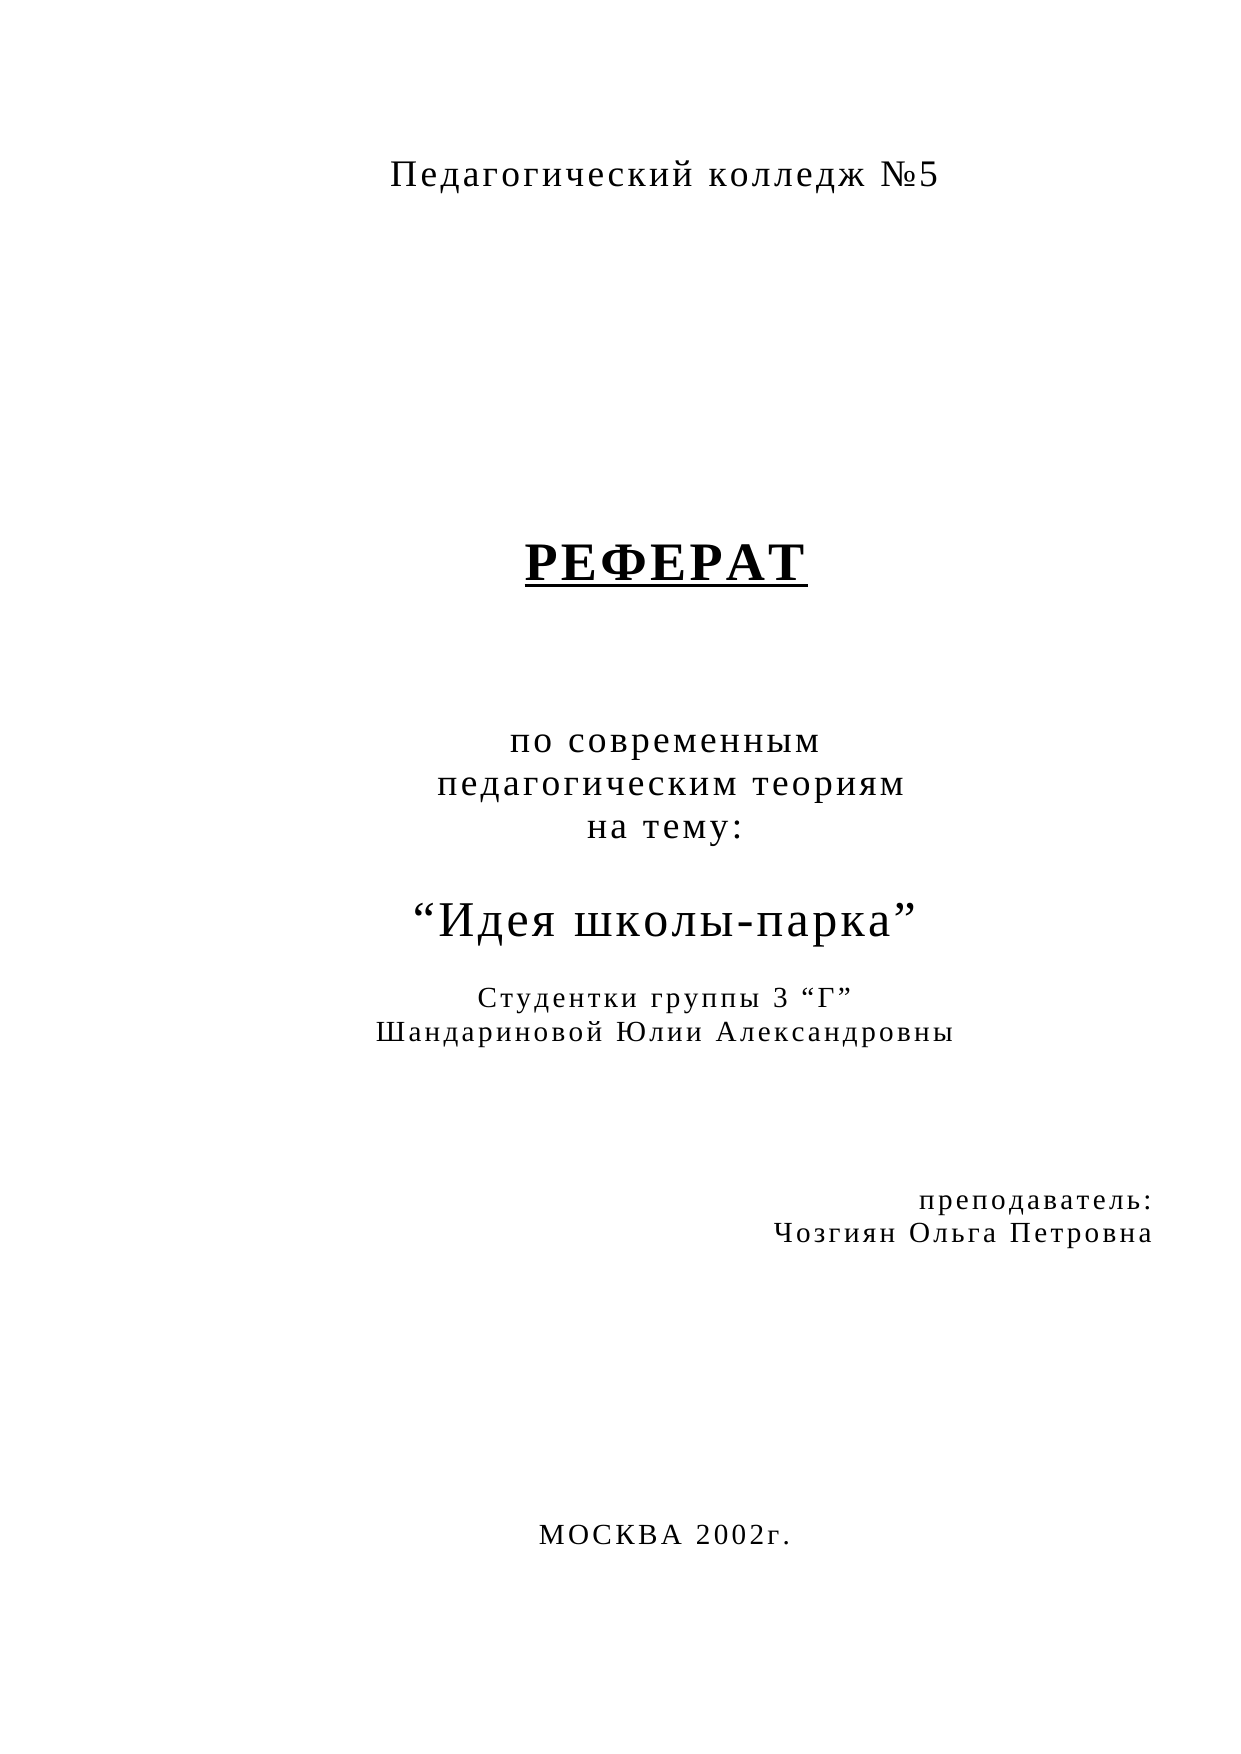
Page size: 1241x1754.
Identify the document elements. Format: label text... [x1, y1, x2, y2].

text Чозгиян Ольга Петровна [177, 1215, 1152, 1249]
text по современным [177, 717, 1152, 760]
text РЕФЕРАТ [177, 530, 1152, 592]
text МОСКВА 2002г. [177, 1517, 1152, 1551]
text на тему: [177, 803, 1152, 846]
text педагогическим теориям [177, 760, 1152, 803]
text преподаватель: [177, 1182, 1152, 1215]
text “Идея школы-парка” [177, 889, 1152, 947]
text Шандариновой Юлии Александровны [177, 1014, 1152, 1048]
text Педагогический колледж №5 [177, 152, 1152, 195]
text Студентки группы 3 “Г” [177, 981, 1152, 1014]
